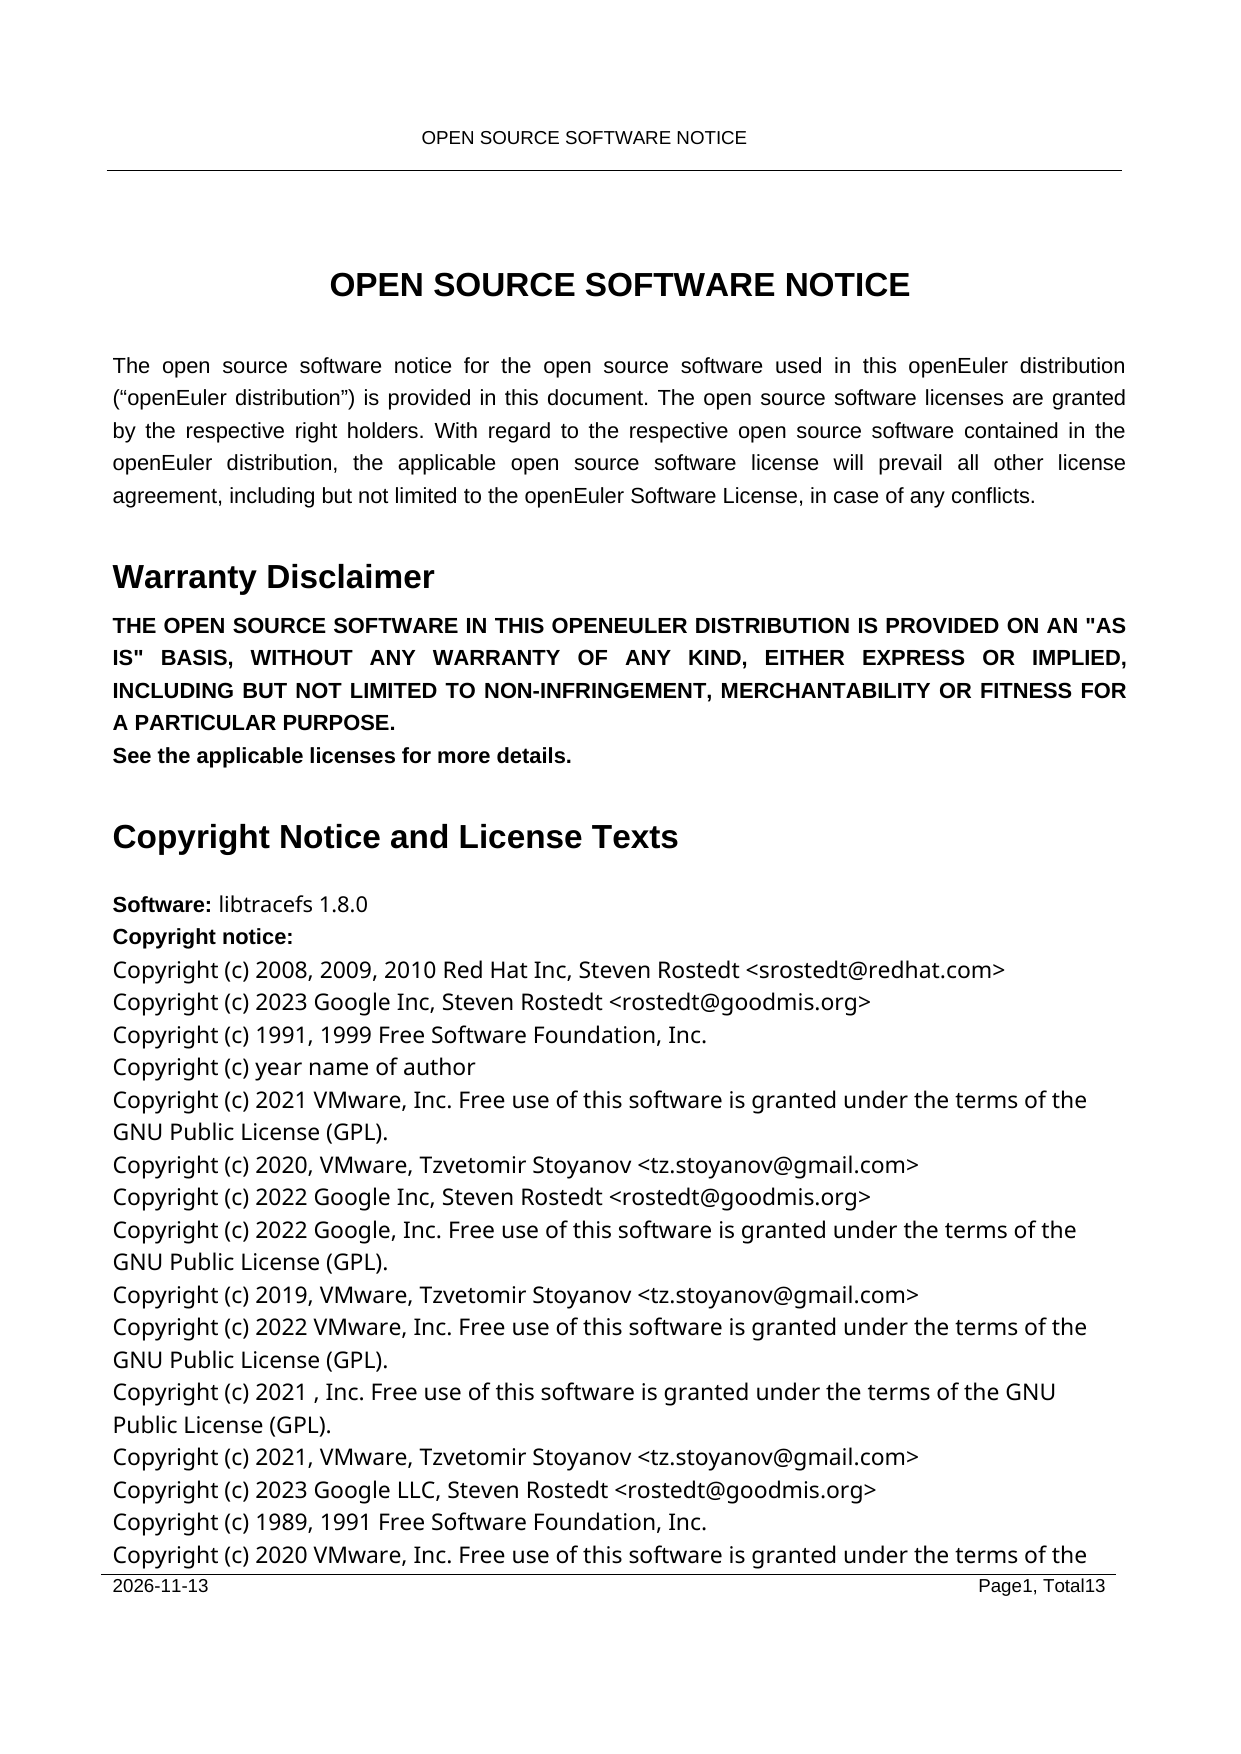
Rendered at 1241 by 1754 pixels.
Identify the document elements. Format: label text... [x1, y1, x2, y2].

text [112, 953, 1128, 1571]
text The open source software notice for the open source software used in this openEuler distribution (“openEuler distribution”) is provided in this document. The open source software licenses are granted by the respective right holders. With regard to the respective open source software contained in the openEuler distribution, the applicable open source software license will prevail all other license agreement, including but not limited to the openEuler Software License, in case of any conflicts. [112, 349, 1128, 511]
text THE OPEN SOURCE SOFTWARE IN THIS OPENEULER DISTRIBUTION IS PROVIDED ON AN "AS IS" BASIS, WITHOUT ANY WARRANTY OF ANY KIND, EITHER EXPRESS OR IMPLIED, INCLUDING BUT NOT LIMITED TO NON-INFRINGEMENT, MERCHANTABILITY OR FITNESS FOR A PARTICULAR PURPOSE. See the applicable licenses for more details. [112, 609, 1128, 771]
text Copyright notice: [112, 921, 1128, 953]
text Software: libtracefs 1.8.0 [112, 888, 1128, 921]
text OPEN SOURCE SOFTWARE NOTICE [112, 251, 1128, 316]
text Warranty Disclaimer [112, 544, 1128, 609]
text Copyright Notice and License Texts [112, 804, 1128, 869]
